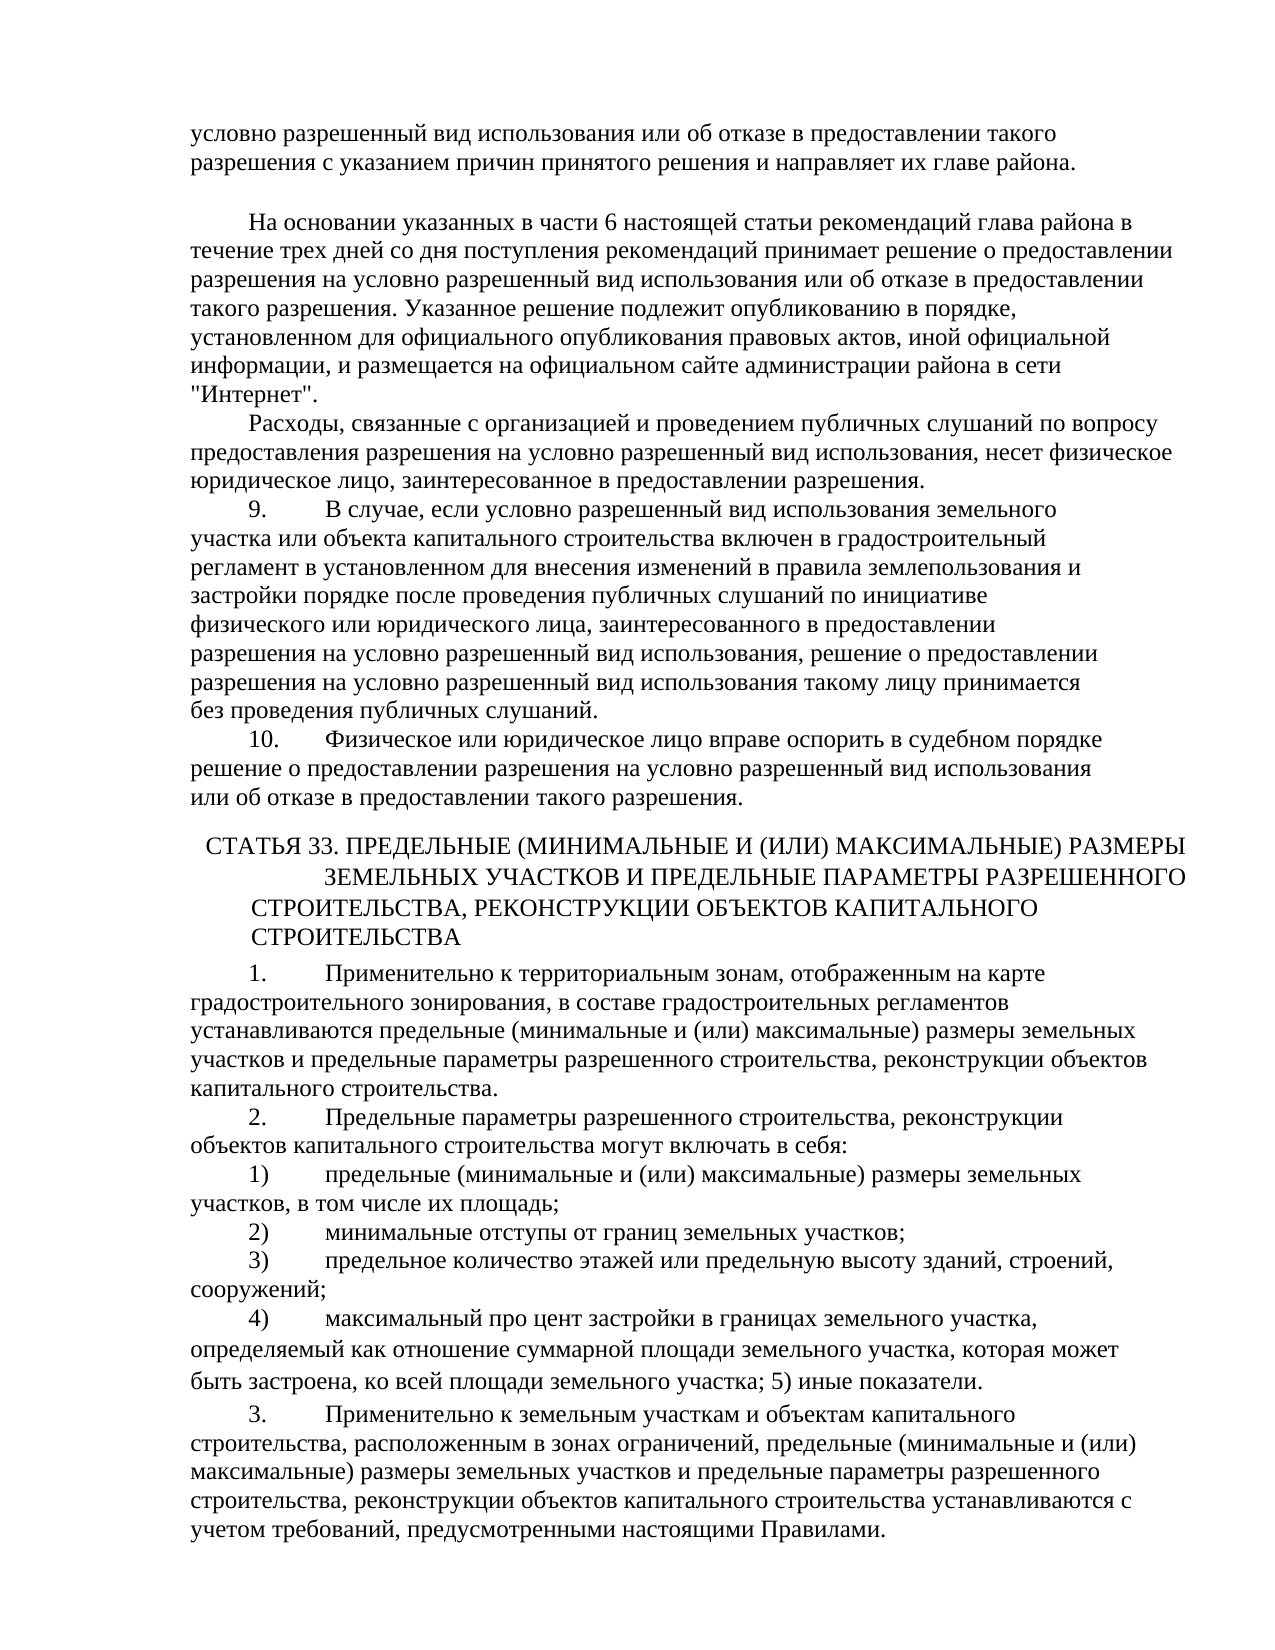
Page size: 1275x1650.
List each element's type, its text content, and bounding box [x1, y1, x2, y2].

list В случае, если условно разрешенный вид использования земельного участка или объекта капитального строительства включен в градостроительный регламент в установленном для внесения изменений в правила землепользования и застройки порядке после проведения публичных слушаний по инициативе физического или юридического лица, заинтересованного в предоставлении разрешения на условно разрешенный вид использования, решение о предоставлении разрешения на условно разрешенный вид использования такому лицу принимается без проведения публичных слушаний. [190, 494, 1117, 724]
list максимальный про цент застройки в границах земельного участка, определяемый как отношение суммарной площади земельного участка, которая может быть застроена, ко всей площади земельного участка; 5) иные показатели. [190, 1303, 1151, 1395]
text 3. Применительно к земельным участкам и объектам капитального строительства, расположенным в зонах ограничений, предельные (минимальные и (или) максимальные) размеры земельных участков и предельные параметры разрешенного строительства, реконструкции объектов капитального строительства устанавливаются с учетом требований, предусмотренными настоящими Правилами. [190, 1399, 1149, 1543]
text СТАТЬЯ 33. ПРЕДЕЛЬНЫЕ (МИНИМАЛЬНЫЕ И (ИЛИ) МАКСИМАЛЬНЫЕ) РАЗМЕРЫ ЗЕМЕЛЬНЫХ УЧАСТКОВ И ПРЕДЕЛЬНЫЕ ПАРАМЕТРЫ РАЗРЕШЕННОГО [177, 831, 1186, 891]
list Применительно к территориальным зонам, отображенным на карте градостроительного зонирования, в составе градостроительных регламентов устанавливаются предельные (минимальные и (или) максимальные) размеры земельных участков и предельные параметры разрешенного строительства, реконструкции объектов капитального строительства. [190, 958, 1160, 1102]
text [190, 118, 1185, 176]
text На основании указанных в части 6 настоящей статьи рекомендаций глава района в течение трех дней со дня поступления рекомендаций принимает решение о предоставлении разрешения на условно разрешенный вид использования или об отказе в предоставлении такого разрешения. Указанное решение подлежит опубликованию в порядке, установленном для официального опубликования правовых актов, иной официальной информации, и размещается на официальном сайте администрации района в сети "Интернет". [190, 207, 1185, 408]
list предельное количество этажей или предельную высоту зданий, строений, сооружений; [190, 1246, 1151, 1303]
list Физическое или юридическое лицо вправе оспорить в судебном порядке решение о предоставлении разрешения на условно разрешенный вид использования или об отказе в предоставлении такого разрешения. [190, 724, 1117, 810]
list предельные (минимальные и (или) максимальные) размеры земельных участков, в том числе их площадь; [190, 1159, 1151, 1217]
list минимальные отступы от границ земельных участков; [190, 1217, 1151, 1246]
text СТРОИТЕЛЬСТВА, РЕКОНСТРУКЦИИ ОБЪЕКТОВ КАПИТАЛЬНОГО СТРОИТЕЛЬСТВА [251, 893, 1185, 951]
list Предельные параметры разрешенного строительства, реконструкции объектов капитального строительства могут включать в себя: [190, 1102, 1160, 1159]
text Расходы, связанные с организацией и проведением публичных слушаний по вопросу предоставления разрешения на условно разрешенный вид использования, несет физическое юридическое лицо, заинтересованное в предоставлении разрешения. [190, 408, 1185, 494]
